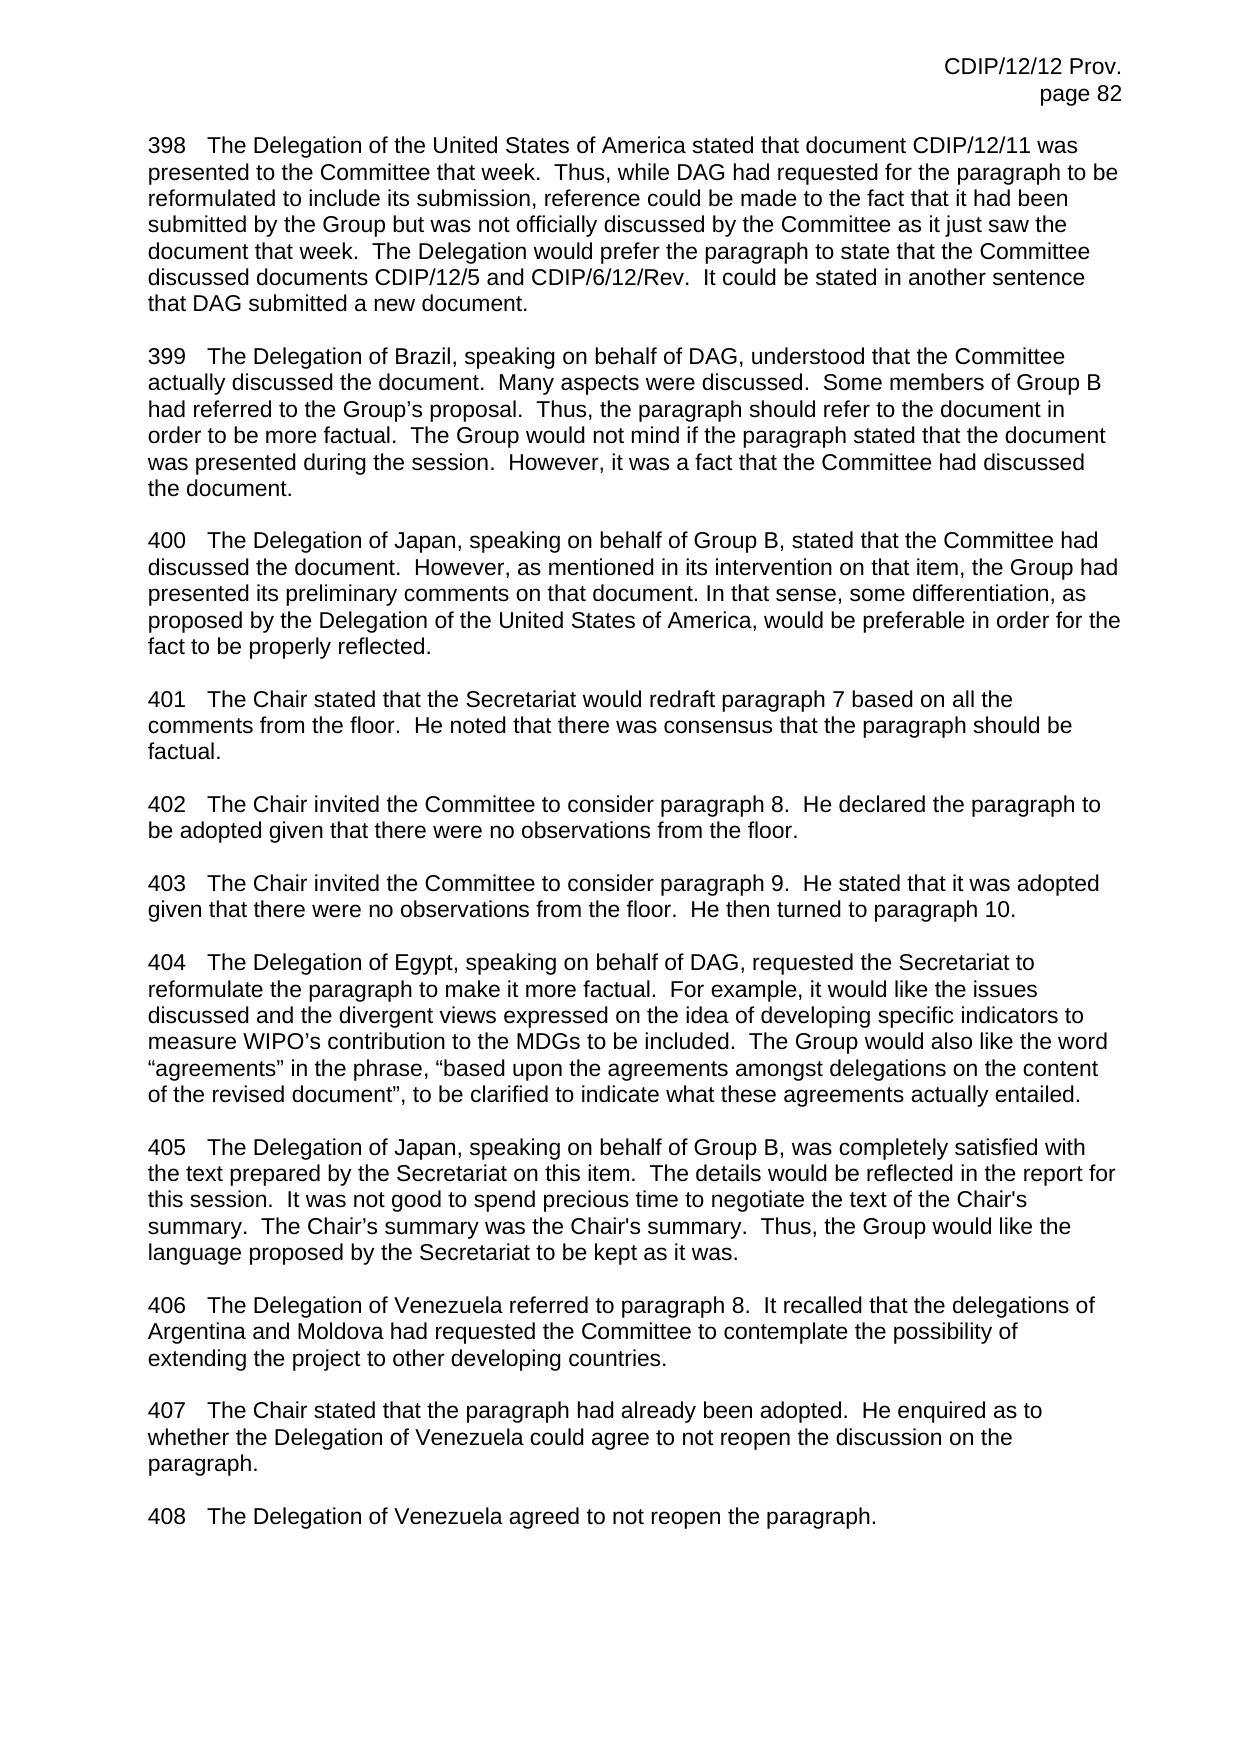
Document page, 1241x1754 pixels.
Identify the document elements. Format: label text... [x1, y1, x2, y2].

text The Delegation of Egypt, speaking on behalf of DAG, requested the Secretariat to reformulate the paragraph to make it more factual. For example, it would like the issues discussed and the divergent views expressed on the idea of developing specific indicators to measure WIPO’s contribution to the MDGs to be included. The Group would also like the word “agreements” in the phrase, “based upon the agreements amongst delegations on the content of the revised document”, to be clarified to indicate what these agreements actually entailed. [148, 949, 1122, 1107]
text The Delegation of Japan, speaking on behalf of Group B, was completely satisfied with the text prepared by the Secretariat on this item. The details would be reflected in the report for this session. It was not good to spend precious time to negotiate the text of the Chair's summary. The Chair’s summary was the Chair's summary. Thus, the Group would like the language proposed by the Secretariat to be kept as it was. [148, 1134, 1122, 1265]
text The Delegation of Brazil, speaking on behalf of DAG, understood that the Committee actually discussed the document. Many aspects were discussed. Some members of Group B had referred to the Group’s proposal. Thus, the paragraph should refer to the document in order to be more factual. The Group would not mind if the paragraph stated that the document was presented during the session. However, it was a fact that the Committee had discussed the document. [148, 343, 1122, 501]
text The Chair stated that the paragraph had already been adopted. He enquired as to whether the Delegation of Venezuela could agree to not reopen the discussion on the paragraph. [148, 1397, 1122, 1476]
text The Delegation of Venezuela referred to paragraph 8. It recalled that the delegations of Argentina and Moldova had requested the Committee to contemplate the possibility of extending the project to other developing countries. [148, 1292, 1122, 1371]
text The Chair invited the Committee to consider paragraph 8. He declared the paragraph to be adopted given that there were no observations from the floor. [148, 791, 1122, 844]
text The Delegation of the United States of America stated that document CDIP/12/11 was presented to the Committee that week. Thus, while DAG had requested for the paragraph to be reformulated to include its submission, reference could be made to the fact that it had been submitted by the Group but was not officially discussed by the Committee as it just saw the document that week. The Delegation would prefer the paragraph to state that the Committee discussed documents CDIP/12/5 and CDIP/6/12/Rev. It could be stated in another sentence that DAG submitted a new document. [148, 132, 1122, 317]
text The Chair invited the Committee to consider paragraph 9. He stated that it was adopted given that there were no observations from the floor. He then turned to paragraph 10. [148, 870, 1122, 923]
text The Delegation of Japan, speaking on behalf of Group B, stated that the Committee had discussed the document. However, as mentioned in its intervention on that item, the Group had presented its preliminary comments on that document. In that sense, some differentiation, as proposed by the Delegation of the United States of America, would be preferable in order for the fact to be properly reflected. [148, 527, 1122, 659]
text The Delegation of Venezuela agreed to not reopen the paragraph. [148, 1503, 1122, 1529]
text The Chair stated that the Secretariat would redraft paragraph 7 based on all the comments from the floor. He noted that there was consensus that the paragraph should be factual. [148, 686, 1122, 765]
